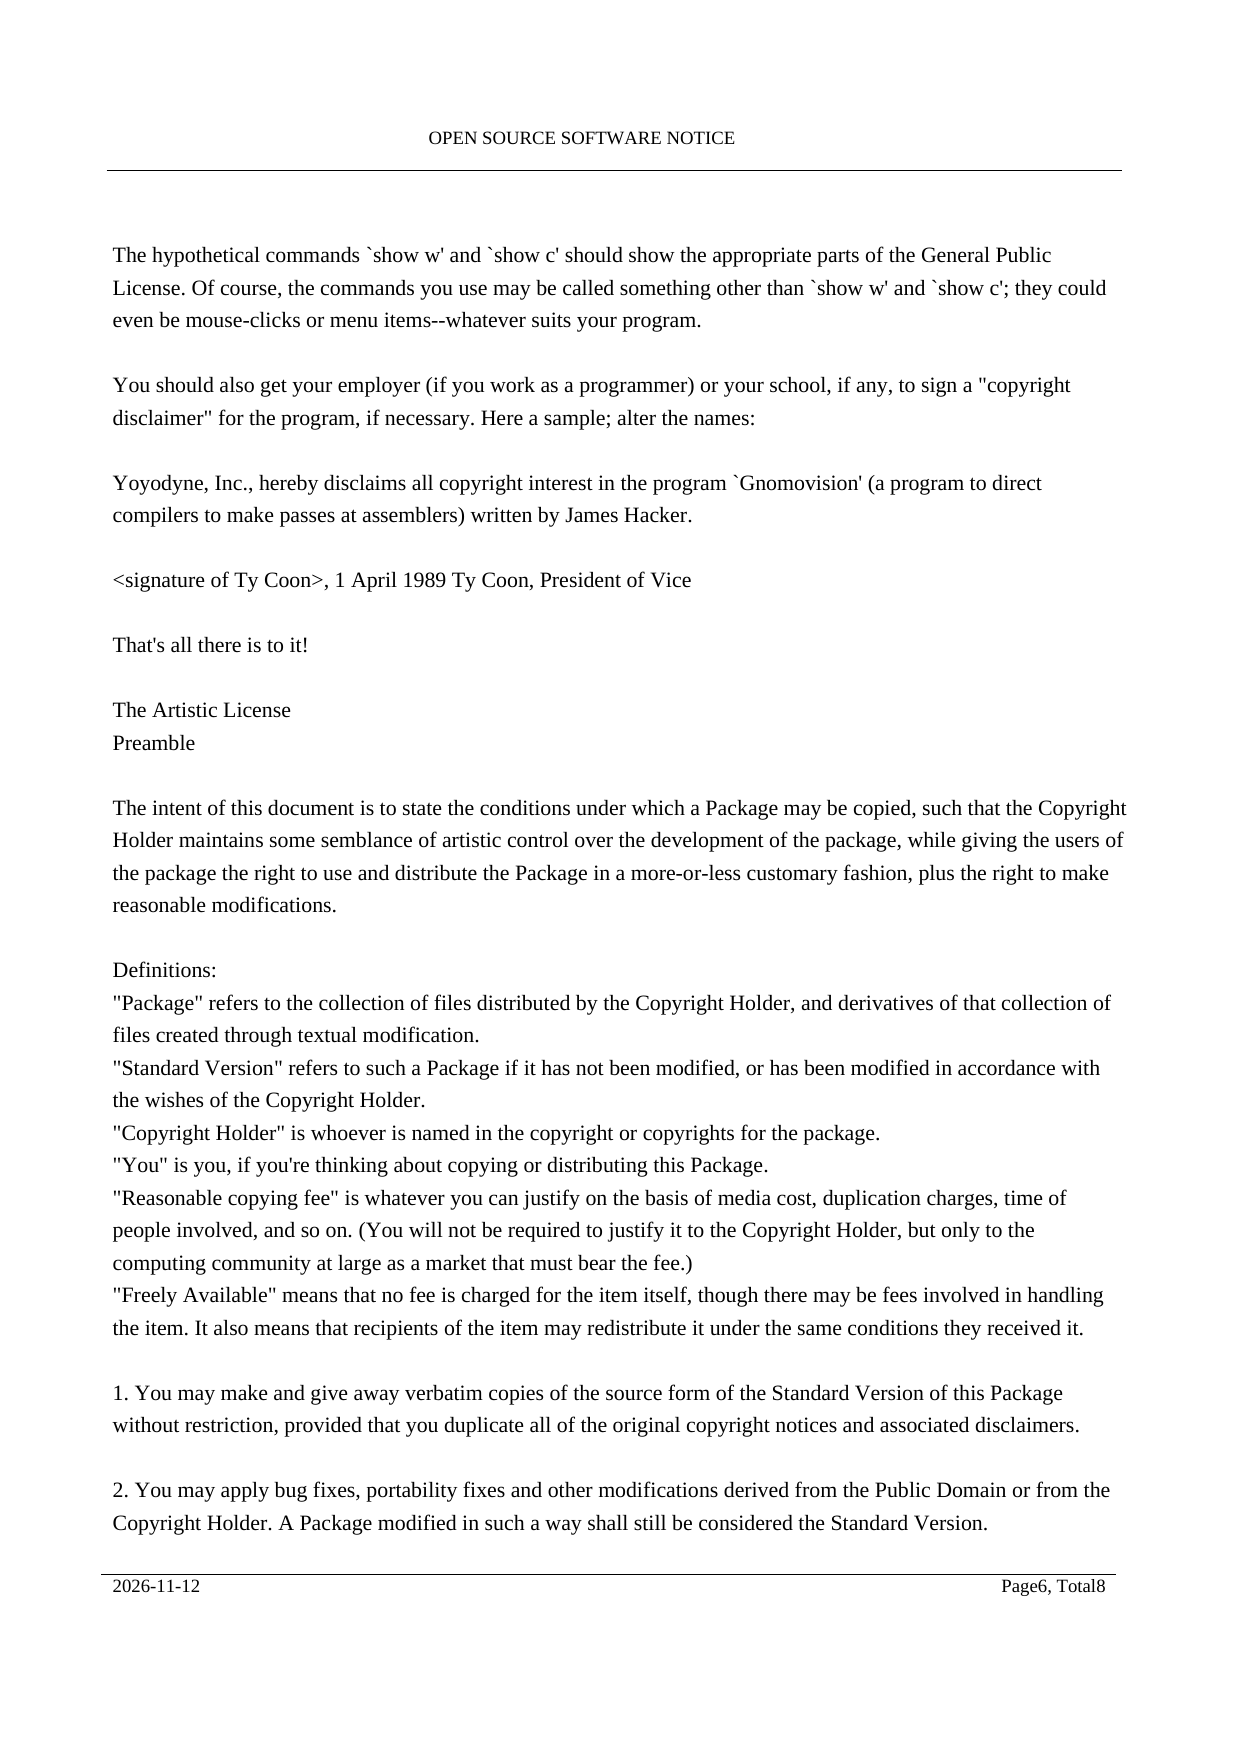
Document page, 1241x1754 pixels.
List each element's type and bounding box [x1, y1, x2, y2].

text [112, 206, 1128, 1539]
